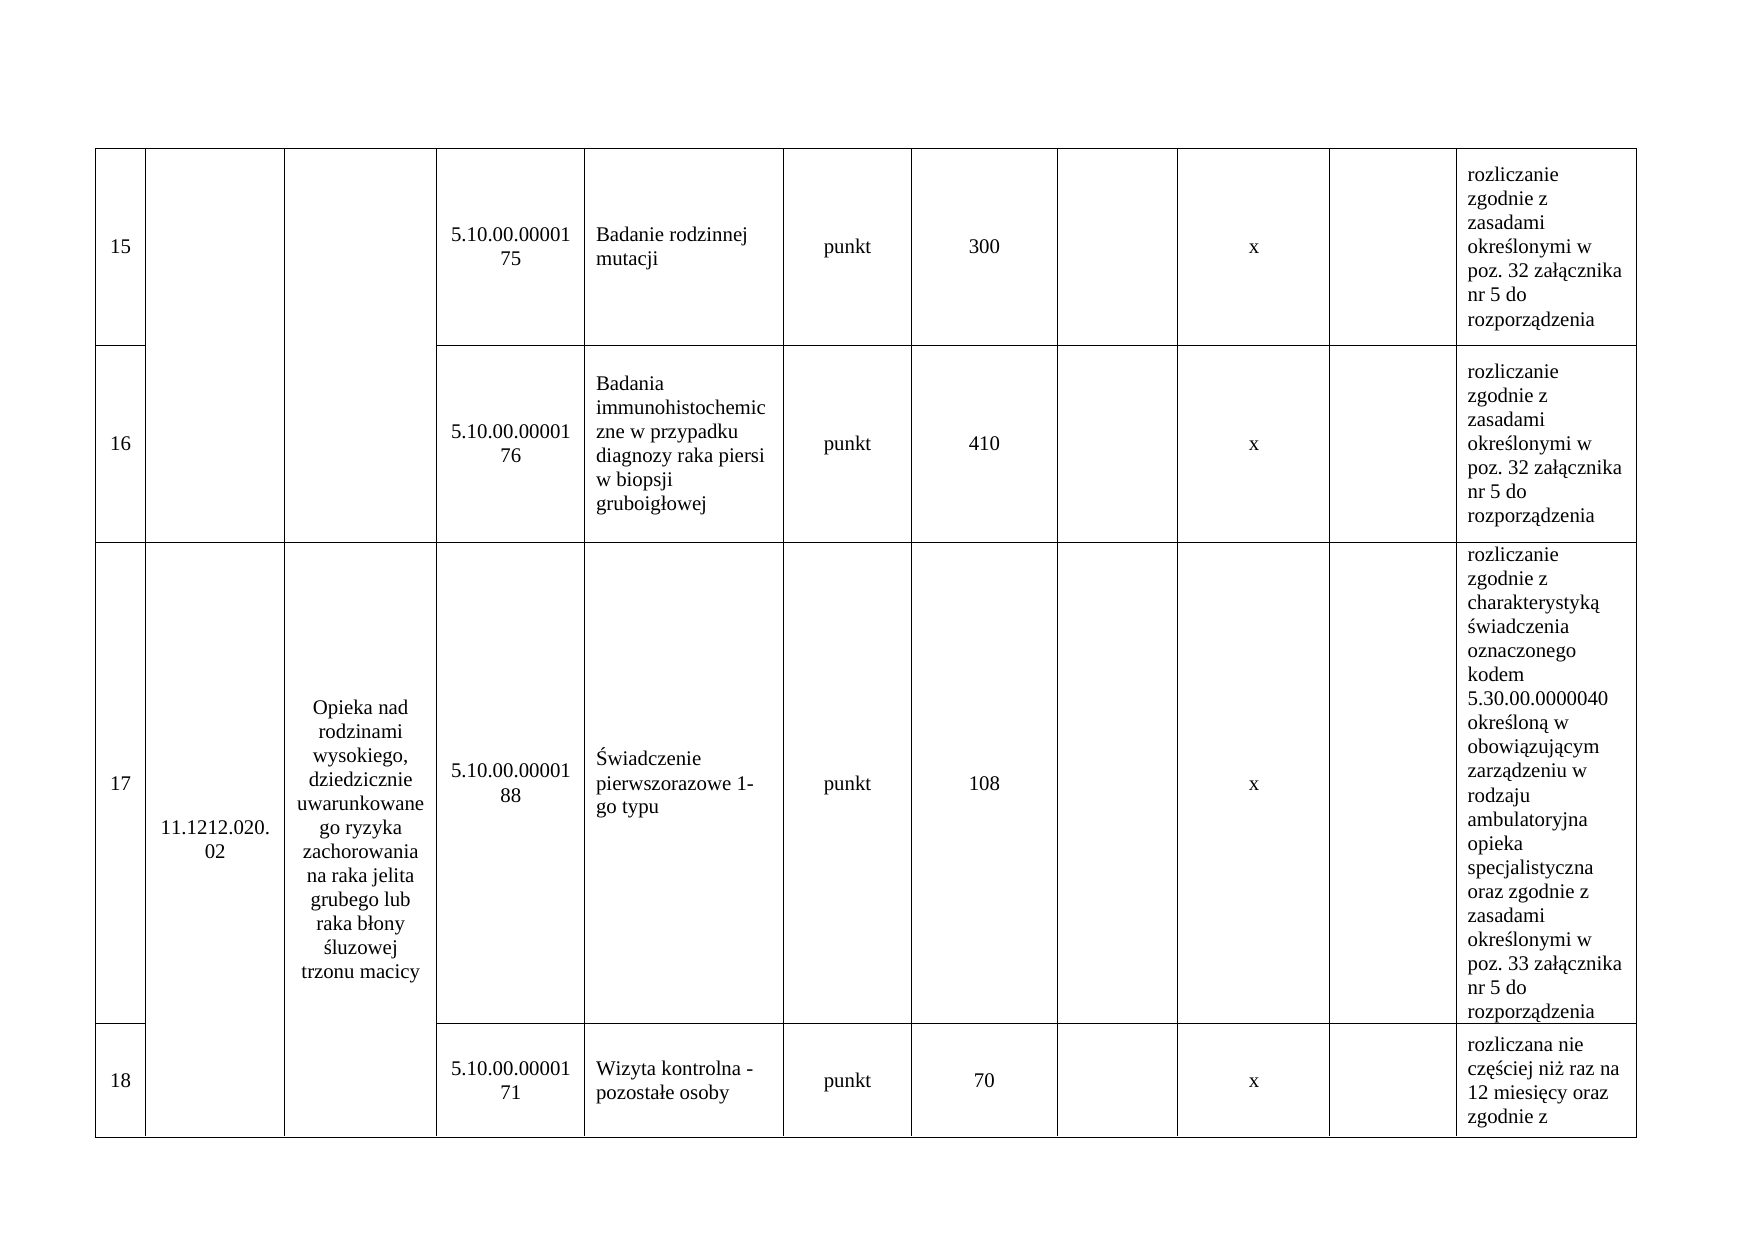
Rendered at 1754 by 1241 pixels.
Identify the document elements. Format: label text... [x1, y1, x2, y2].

table_cell x [1178, 1024, 1329, 1136]
table_cell [1330, 149, 1456, 344]
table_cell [1457, 149, 1636, 344]
table_cell 410 [912, 346, 1057, 541]
table_cell 16 [96, 346, 145, 541]
table_cell [1330, 1024, 1456, 1136]
table_cell 5.10.00.0000171 [437, 1024, 584, 1136]
table_cell 18 [96, 1024, 145, 1136]
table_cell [585, 1024, 783, 1136]
table_cell 5.10.00.0000188 [437, 543, 584, 1023]
table_cell punkt [784, 1024, 911, 1136]
table_cell 108 [912, 543, 1057, 1023]
table_cell punkt [784, 149, 911, 344]
table_cell 70 [912, 1024, 1057, 1136]
table_cell 15 [96, 149, 145, 344]
table_cell Opieka nad rodzinami wysokiego, dziedzicznie uwarunkowanego ryzyka zachorowania na raka jelita grubego lub raka błony śluzowej trzonu macicy [285, 543, 436, 1136]
table_cell 5.10.00.0000176 [437, 346, 584, 541]
table_cell punkt [784, 346, 911, 541]
table_cell Badanie rodzinnej mutacji [585, 149, 783, 344]
table_cell 11.1212.020.02 [146, 543, 284, 1136]
table_cell Świadczenie pierwszorazowe 1-go typu [585, 543, 783, 1023]
table_cell rozliczanie zgodnie z charakterystyką świadczenia oznaczonego kodem 5.30.00.0000040 określoną w obowiązującym zarządzeniu w rodzaju ambulatoryjna opieka specjalistyczna oraz zgodnie z zasadami określonymi w poz. 33 załącznika nr 5 do rozporządzenia [1457, 543, 1636, 1023]
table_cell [1457, 346, 1636, 541]
table_cell 17 [96, 543, 145, 1023]
table_cell [1058, 543, 1177, 1023]
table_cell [1457, 1024, 1636, 1136]
table_cell x [1178, 346, 1329, 541]
table_cell [1058, 1024, 1177, 1136]
table_cell x [1178, 543, 1329, 1023]
table_cell punkt [784, 543, 911, 1023]
table_cell [1330, 346, 1456, 541]
table_cell x [1178, 149, 1329, 344]
table_cell [1330, 543, 1456, 1023]
table_cell Badania immunohistochemiczne w przypadku diagnozy raka piersi w biopsji gruboigłowej [585, 346, 783, 541]
table_cell [1058, 346, 1177, 541]
table_cell 300 [912, 149, 1057, 344]
table_cell [1058, 149, 1177, 344]
table_cell 5.10.00.0000175 [437, 149, 584, 344]
